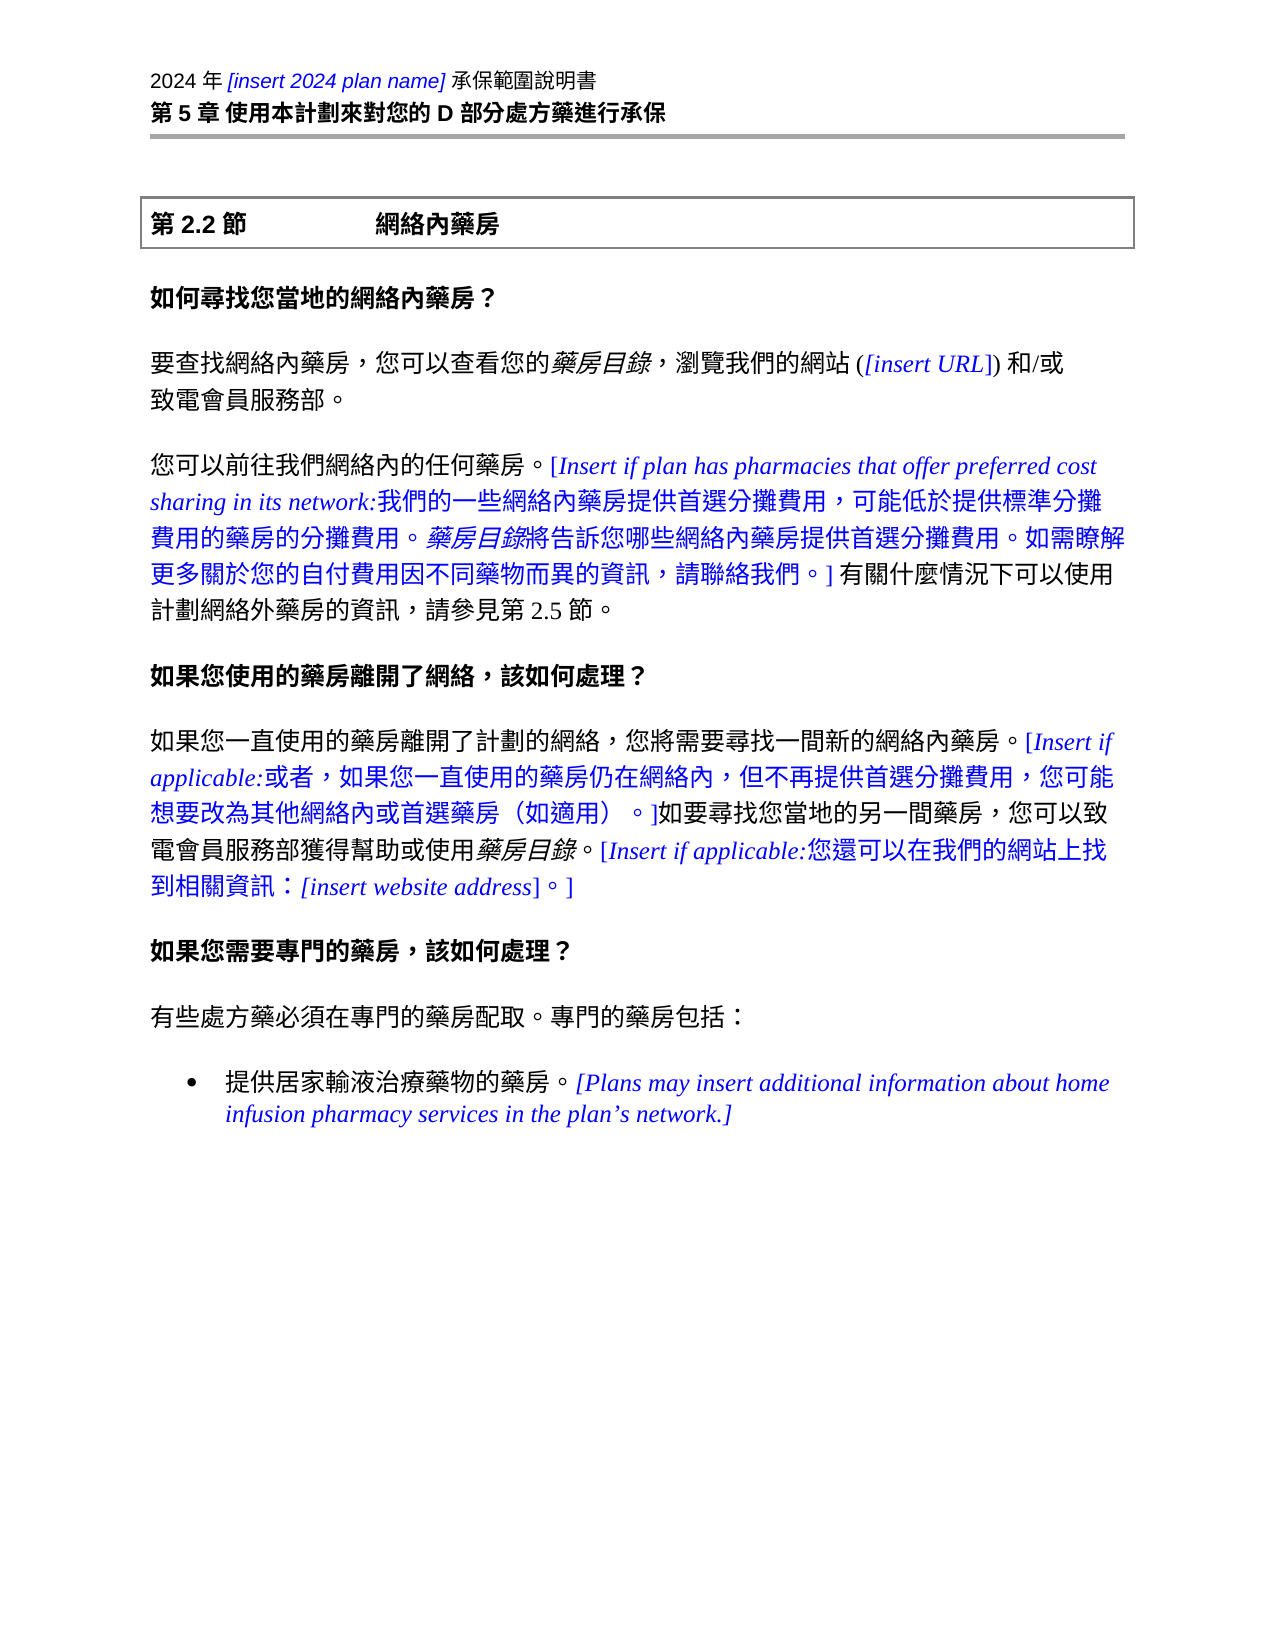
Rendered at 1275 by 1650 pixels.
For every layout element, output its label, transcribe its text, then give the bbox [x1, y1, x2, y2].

text 要查找網絡內藥房，您可以查看您的藥房目錄，瀏覽我們的網站 ([insert URL]) 和/或致電會員服務部。 [150, 344, 1087, 416]
subtitle 如果您需要專門的藥房，該如何處理？ [150, 932, 1125, 968]
subtitle 第 2.2 節 網絡內藥房 [142, 199, 1133, 247]
text 有些處方藥必須在專門的藥房配取。專門的藥房包括： [150, 997, 1125, 1033]
list 提供居家輸液治療藥物的藥房。[Plans may insert additional information about home infusion pharmacy services in the plan’s network.] [187, 1063, 1125, 1128]
text 如果您一直使用的藥房離開了計劃的網絡，您將需要尋找一間新的網絡內藥房。[Insert if applicable:或者，如果您一直使用的藥房仍在網絡內，但不再提供首選分攤費用，您可能想要改為其他網絡內或首選藥房（如適用）。]如要尋找您當地的另一間藥房，您可以致電會員服務部獲得幫助或使用藥房目錄。[Insert if applicable:您還可以在我們的網站上找到相關資訊：[insert website address]。] [150, 721, 1125, 903]
subtitle 如果您使用的藥房離開了網絡，該如何處理？ [150, 656, 1125, 692]
subtitle 如何尋找您當地的網絡內藥房？ [150, 278, 1125, 315]
text 您可以前往我們網絡內的任何藥房。[Insert if plan has pharmacies that offer preferred cost sharing in its network:我們的一些網絡內藥房提供首選分攤費用，可能低於提供標準分攤費用的藥房的分攤費用。藥房目錄將告訴您哪些網絡內藥房提供首選分攤費用。如需瞭解更多關於您的自付費用因不同藥物而異的資訊，請聯絡我們。] 有關什麼情況下可以使用計劃網絡外藥房的資訊，請參見第 2.5 節。 [150, 446, 1125, 627]
